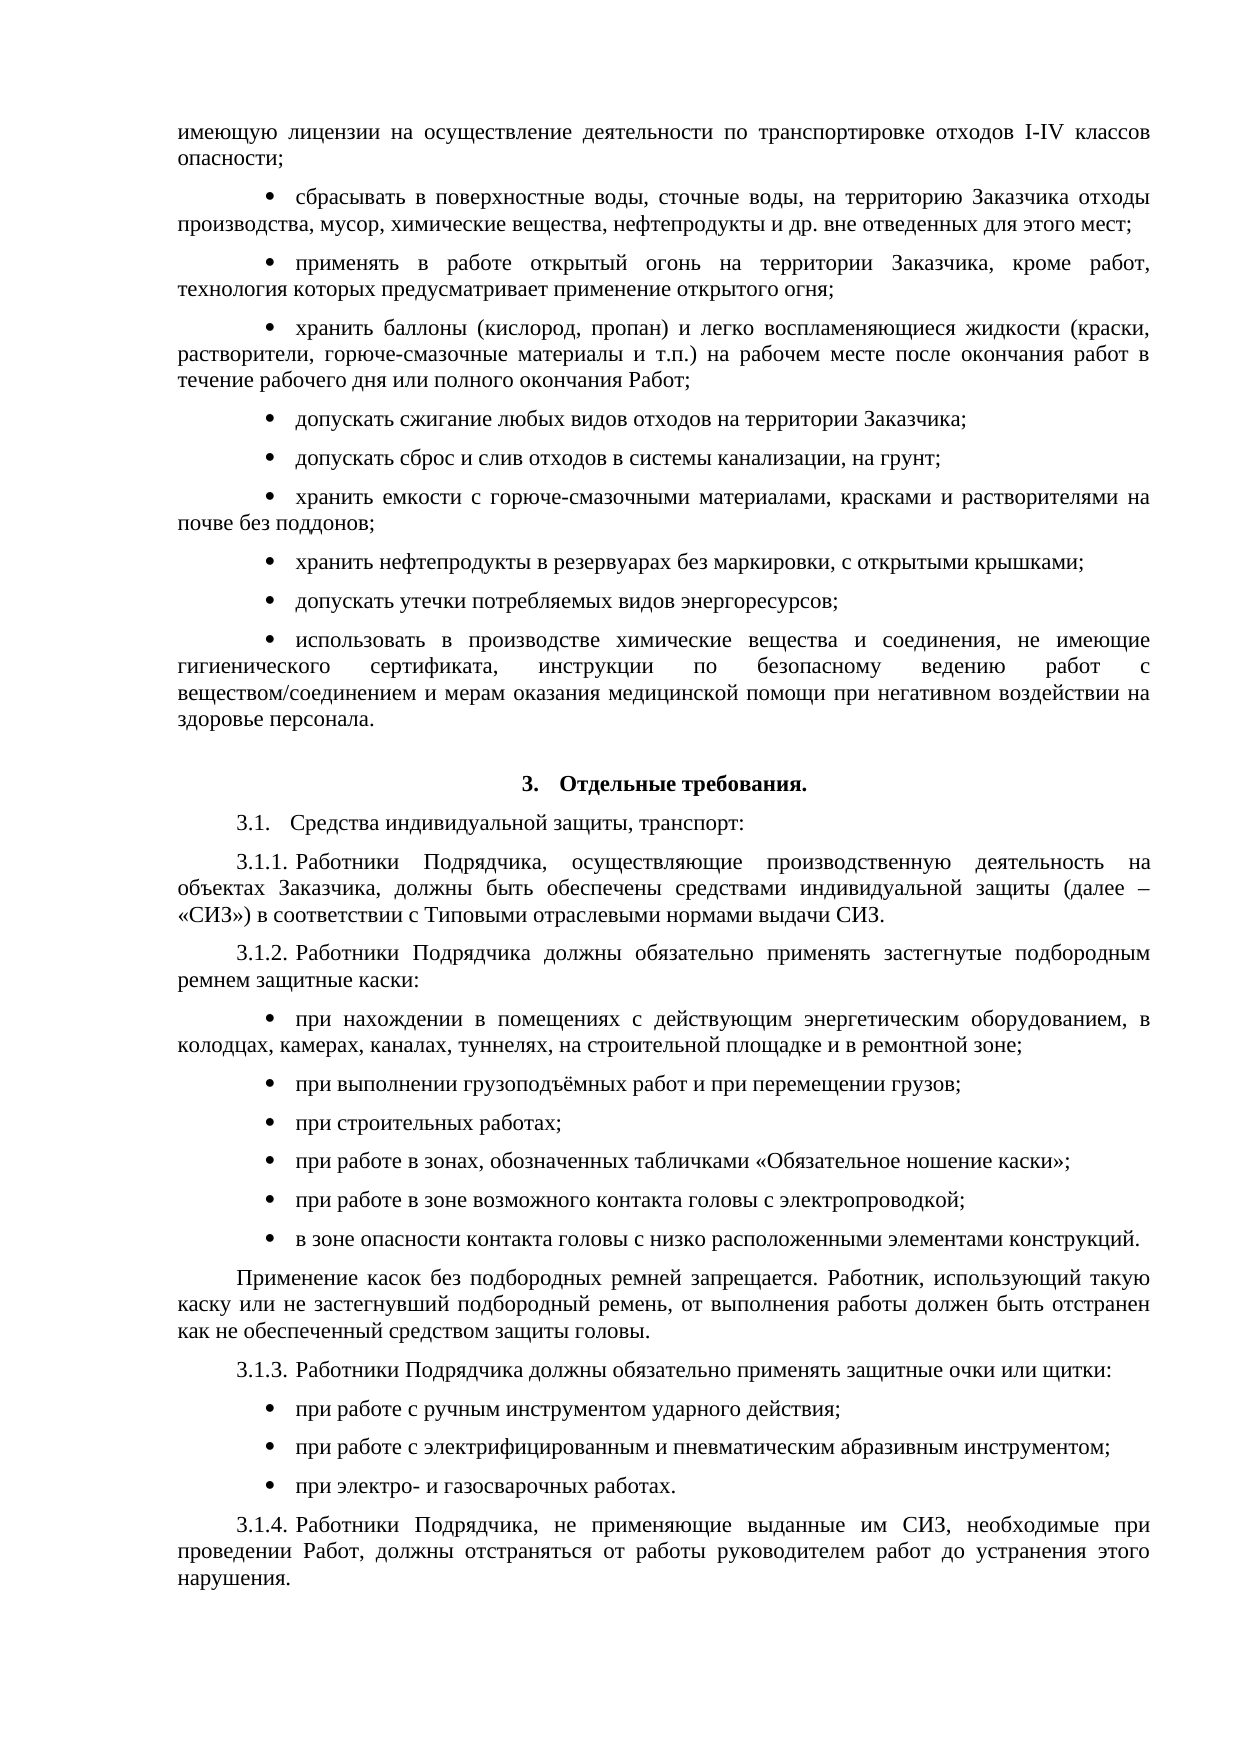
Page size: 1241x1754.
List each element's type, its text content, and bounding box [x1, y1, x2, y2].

list при строительных работах; [177, 1109, 1152, 1135]
list при работе в зоне возможного контакта головы с электропроводкой; [177, 1186, 1152, 1213]
list при работе с ручным инструментом ударного действия; [177, 1394, 1152, 1421]
list использовать в производстве химические вещества и соединения, не имеющие гигиенического сертификата, инструкции по безопасному ведению работ с веществом/соединением и мерам оказания медицинской помощи при негативном воздействии на здоровье персонала. [177, 626, 1152, 731]
list при электро- и газосварочных работах. [177, 1472, 1152, 1499]
list применять в работе открытый огонь на территории Заказчика, кроме работ, технология которых предусматривает применение открытого огня; [177, 248, 1152, 301]
list при нахождении в помещениях с действующим энергетическим оборудованием, в колодцах, камерах, каналах, туннелях, на строительной площадке и в ремонтной зоне; [177, 1005, 1152, 1057]
list при работе с электрифицированным и пневматическим абразивным инструментом; [177, 1433, 1152, 1460]
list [177, 118, 1152, 171]
list при работе в зонах, обозначенных табличками «Обязательное ношение каски»; [177, 1148, 1152, 1174]
list сбрасывать в поверхностные воды, сточные воды, на территорию Заказчика отходы производства, мусор, химические вещества, нефтепродукты и др. вне отведенных для этого мест; [177, 183, 1152, 236]
list хранить нефтепродукты в резервуарах без маркировки, с открытыми крышками; [177, 548, 1152, 574]
list Работники Подрядчика, осуществляющие производственную деятельность на объектах Заказчика, должны быть обеспечены средствами индивидуальной защиты (далее – «СИЗ») в соответствии с Типовыми отраслевыми нормами выдачи СИЗ. [177, 848, 1152, 927]
list допускать сжигание любых видов отходов на территории Заказчика; [177, 405, 1152, 432]
list хранить баллоны (кислород, пропан) и легко воспламеняющиеся жидкости (краски, растворители, горюче-смазочные материалы и т.п.) на рабочем месте после окончания работ в течение рабочего дня или полного окончания Работ; [177, 314, 1152, 393]
list допускать утечки потребляемых видов энергоресурсов; [177, 587, 1152, 613]
list Работники Подрядчика, не применяющие выданные им СИЗ, необходимые при проведении Работ, должны отстраняться от работы руководителем работ до устранения этого нарушения. [177, 1511, 1152, 1590]
list Средства индивидуальной защиты, транспорт: [177, 809, 1152, 835]
list в зоне опасности контакта головы с низко расположенными элементами конструкций. [177, 1225, 1152, 1252]
list при выполнении грузоподъёмных работ и при перемещении грузов; [177, 1070, 1152, 1096]
list хранить емкости с горюче-смазочными материалами, красками и растворителями на почве без поддонов; [177, 483, 1152, 536]
list Отдельные требования. [177, 770, 1152, 797]
list Работники Подрядчика должны обязательно применять защитные очки или щитки: [177, 1356, 1152, 1382]
list Работники Подрядчика должны обязательно применять застегнутые подбородным ремнем защитные каски: [177, 939, 1152, 992]
text Применение касок без подбородных ремней запрещается. Работник, использующий такую каску или не застегнувший подбородный ремень, от выполнения работы должен быть отстранен как не обеспеченный средством защиты головы. [177, 1264, 1152, 1343]
list допускать сброс и слив отходов в системы канализации, на грунт; [177, 444, 1152, 471]
